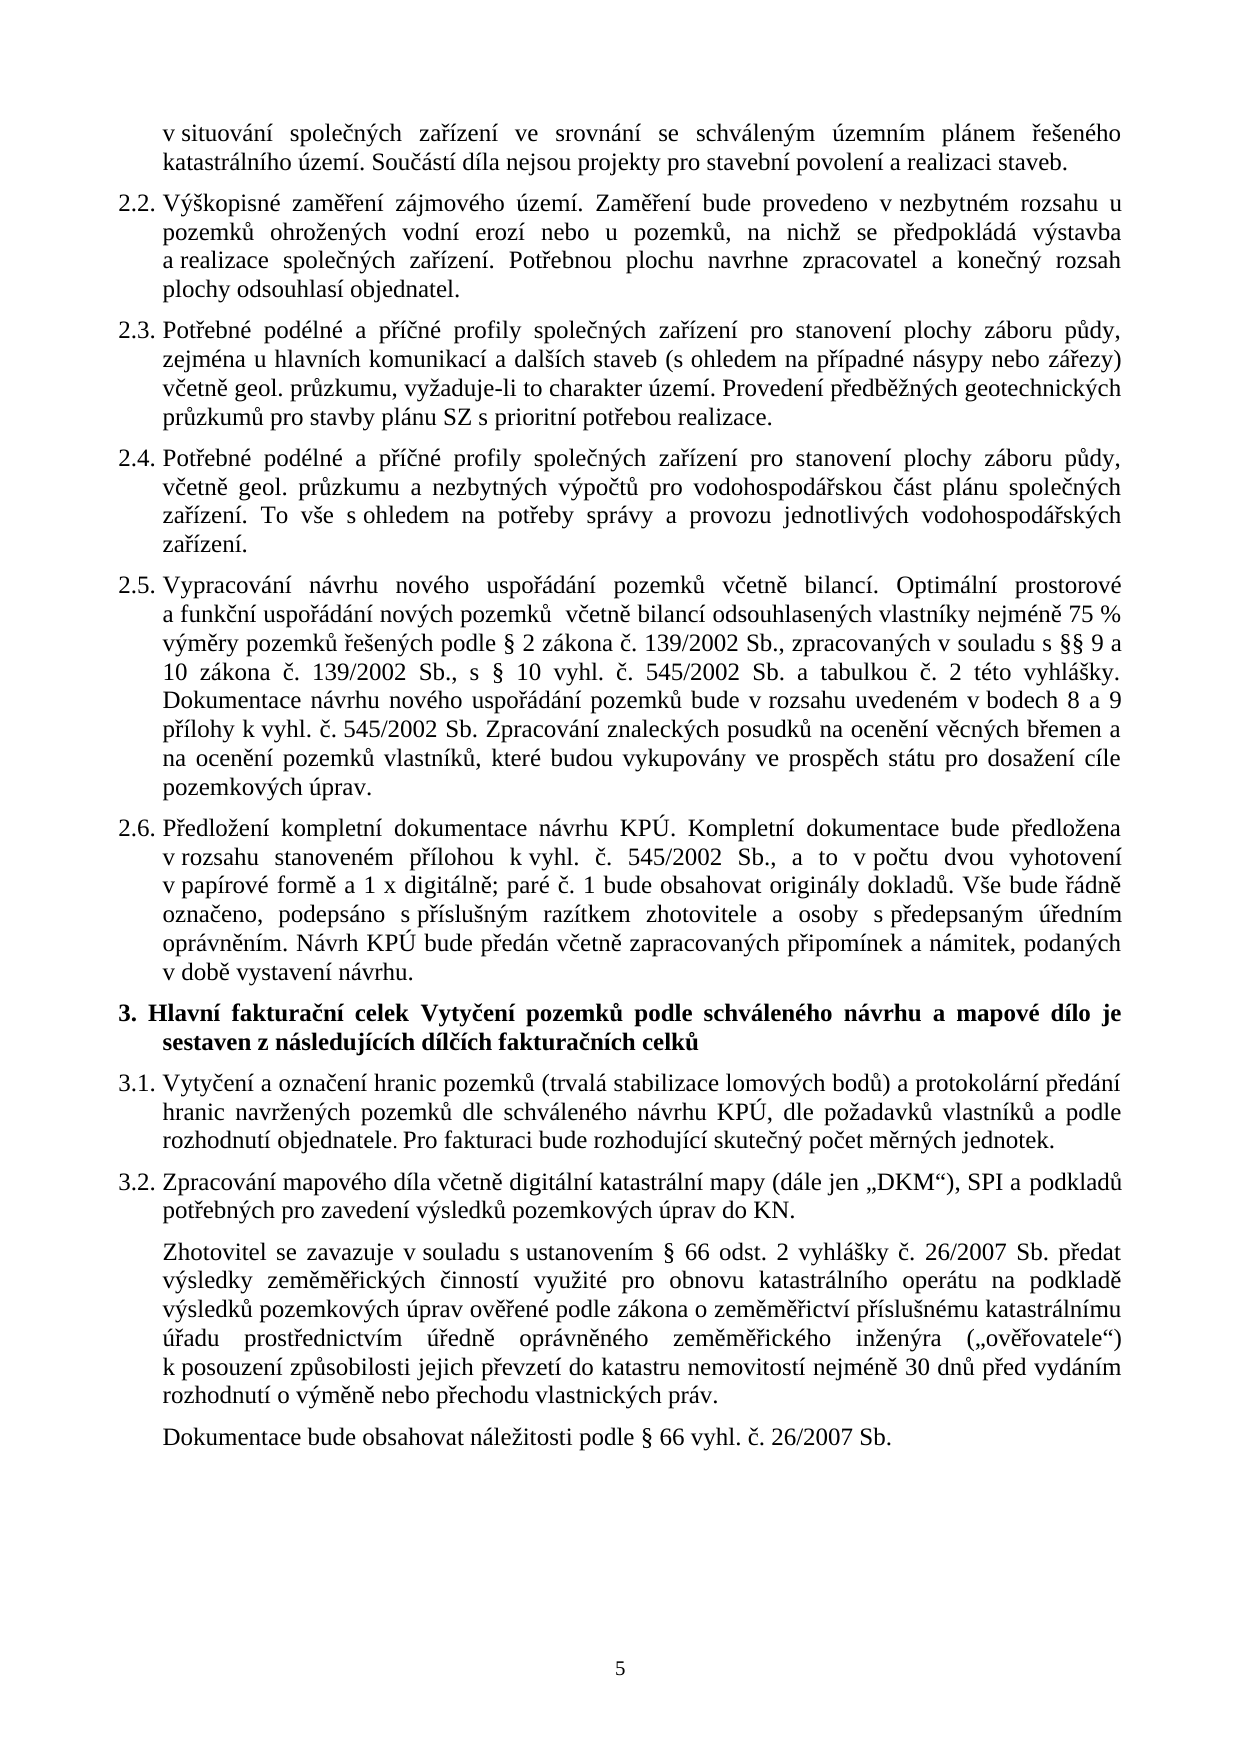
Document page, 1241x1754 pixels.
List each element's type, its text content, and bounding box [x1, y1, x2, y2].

text Zhotovitel se zavazuje v souladu s ustanovením § 66 odst. 2 vyhlášky č. 26/2007 Sb. předat výsledky zeměměřických činností využité pro obnovu katastrálního operátu na podkladě výsledků pozemkových úprav ověřené podle zákona o zeměměřictví příslušnému katastrálnímu úřadu prostřednictvím úředně oprávněného zeměměřického inženýra („ověřovatele“) k posouzení způsobilosti jejich převzetí do katastru nemovitostí nejméně 30 dnů před vydáním rozhodnutí o výměně nebo přechodu vlastnických práv. [162, 1237, 1122, 1409]
text 3. Hlavní fakturační celek Vytyčení pozemků podle schváleného návrhu a mapové dílo je sestaven z následujících dílčích fakturačních celků [118, 998, 1122, 1056]
text 2.4. Potřebné podélné a příčné profily společných zařízení pro stanovení plochy záboru půdy, včetně geol. průzkumu a nezbytných výpočtů pro vodohospodářskou část plánu společných zařízení. To vše s ohledem na potřeby správy a provozu jednotlivých vodohospodářských zařízení. [118, 443, 1122, 558]
text 2.5. Vypracování návrhu nového uspořádání pozemků včetně bilancí. Optimální prostorové a funkční uspořádání nových pozemků včetně bilancí odsouhlasených vlastníky nejméně 75 % výměry pozemků řešených podle § 2 zákona č. 139/2002 Sb., zpracovaných v souladu s §§ 10 zákona č. 139/2002 Sb., s § 10 vyhl. č. 545/2002 Sb. a tabulkou č. 2 této vyhlášky. Dokumentace návrhu nového uspořádání pozemků bude v rozsahu uvedeném v bodech 9 přílohy k vyhl. č. 545/2002 Sb. Zpracování znaleckých posudků na ocenění věcných břemen a na ocenění pozemků vlastníků, které budou vykupovány ve prospěch státu pro dosažení cíle pozemkových úprav. [118, 571, 1122, 801]
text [118, 118, 1122, 176]
text 2.2. Výškopisné zaměření zájmového území. Zaměření bude provedeno v nezbytném rozsahu u pozemků ohrožených vodní erozí nebo u pozemků, na nichž se předpokládá výstavba a realizace společných zařízení. Potřebnou plochu navrhne zpracovatel a konečný rozsah plochy odsouhlasí objednatel. [118, 188, 1122, 303]
text 3.1. Vytyčení a označení hranic pozemků (trvalá stabilizace lomových bodů) a protokolární předání hranic navržených pozemků dle schváleného návrhu KPÚ, dle požadavků vlastníků a podle rozhodnutí objednatele. Pro fakturaci bude rozhodující skutečný počet měrných jednotek. [118, 1068, 1122, 1154]
text 2.6. Předložení kompletní dokumentace návrhu KPÚ. Kompletní dokumentace bude předložena v rozsahu stanoveném přílohou k vyhl. č. 545/2002 Sb., a to v počtu dvou vyhotovení v papírové formě a 1 x digitálně; paré č. 1 bude obsahovat originály dokladů. Vše bude řádně označeno, podepsáno s příslušným razítkem zhotovitele a osoby s předepsaným úředním oprávněním. Návrh KPÚ bude předán včetně zapracovaných připomínek a námitek, podaných v době vystavení návrhu. [118, 813, 1122, 986]
text 3.2. Zpracování mapového díla včetně digitální katastrální mapy (dále jen „DKM“), SPI a podkladů potřebných pro zavedení výsledků pozemkových úprav do KN. [118, 1167, 1122, 1224]
text 2.3. Potřebné podélné a příčné profily společných zařízení pro stanovení plochy záboru půdy, zejména u hlavních komunikací a dalších staveb (s ohledem na případné násypy nebo zářezy) včetně geol. průzkumu, vyžaduje-li to charakter území. Provedení předběžných geotechnických průzkumů pro stavby plánu SZ s prioritní potřebou realizace. [118, 316, 1122, 431]
text Dokumentace bude obsahovat náležitosti podle § 66 vyhl. č. 26/2007 Sb. [162, 1422, 1122, 1451]
